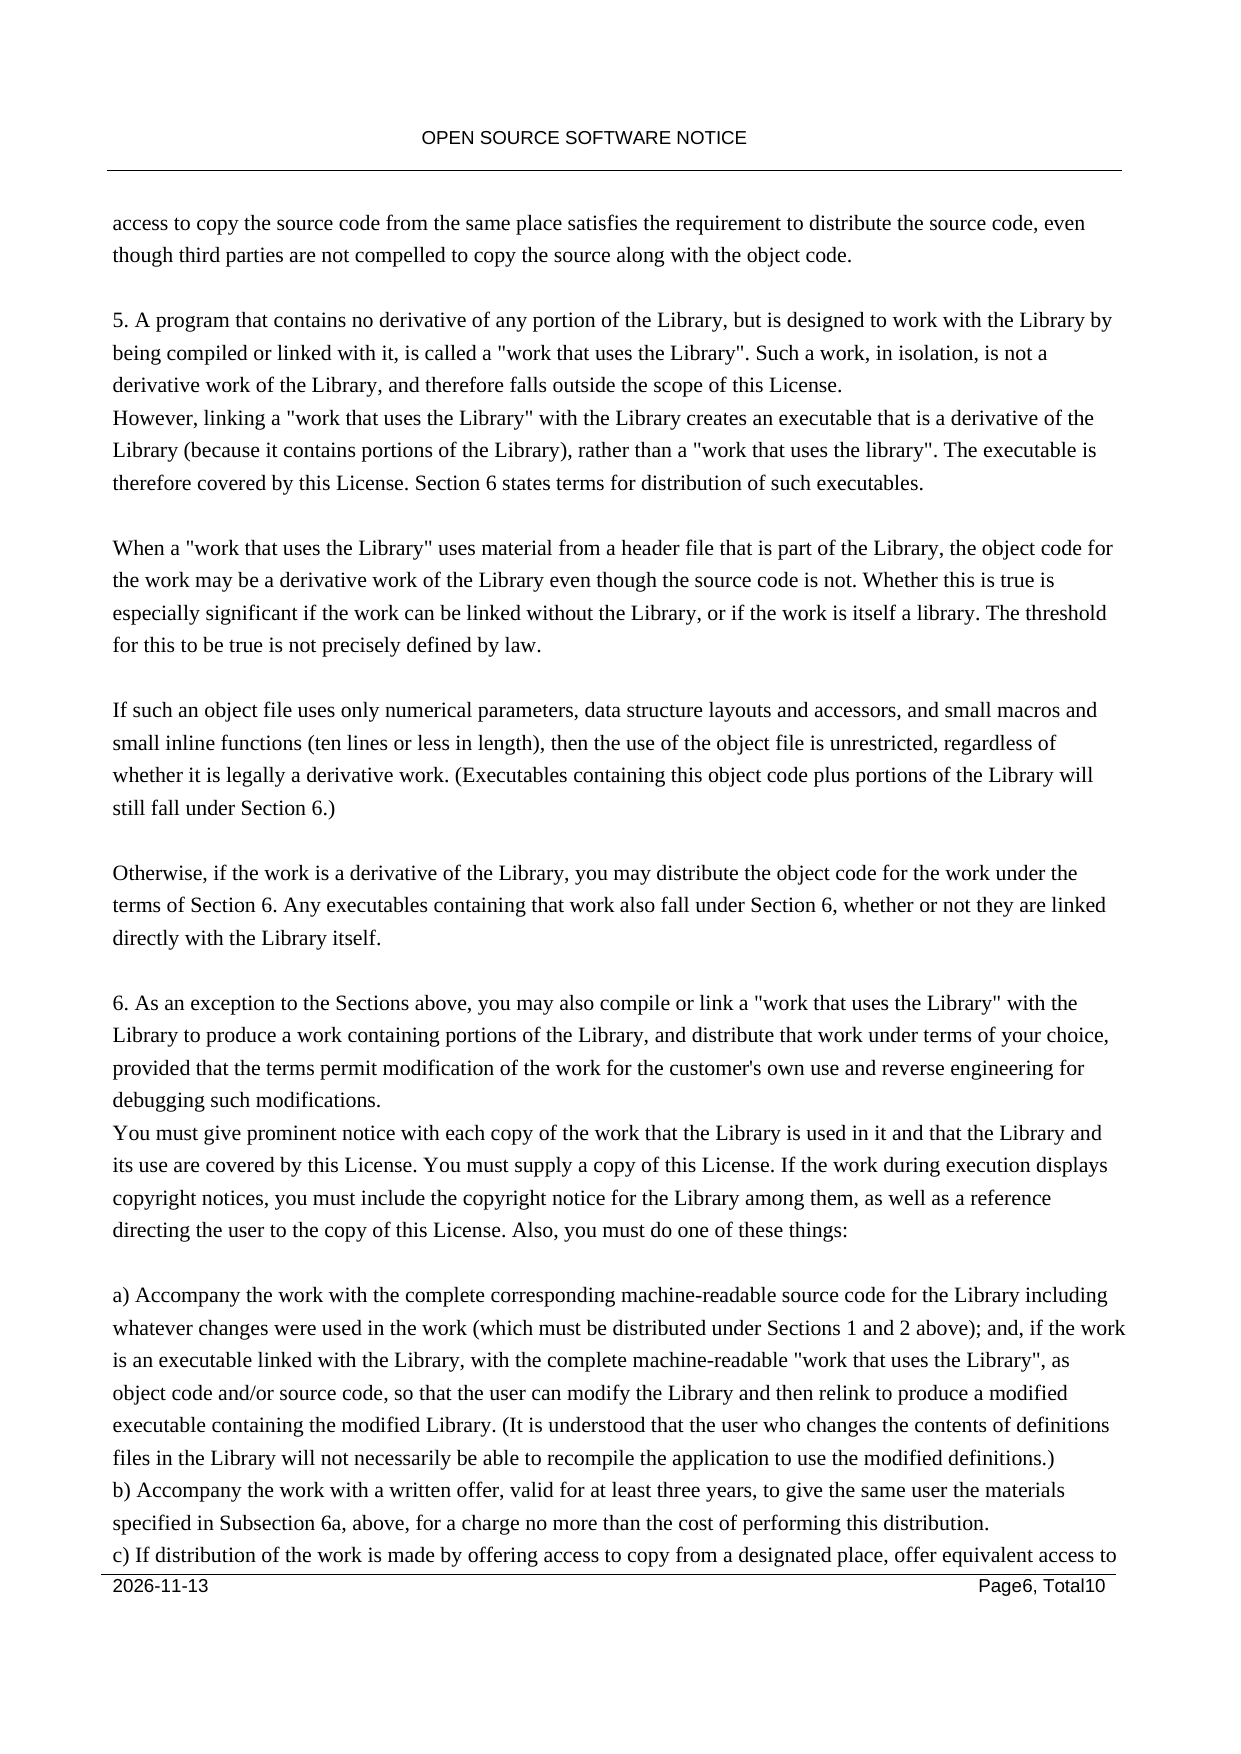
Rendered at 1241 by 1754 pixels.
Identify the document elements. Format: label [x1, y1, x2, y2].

text [112, 206, 1128, 1571]
